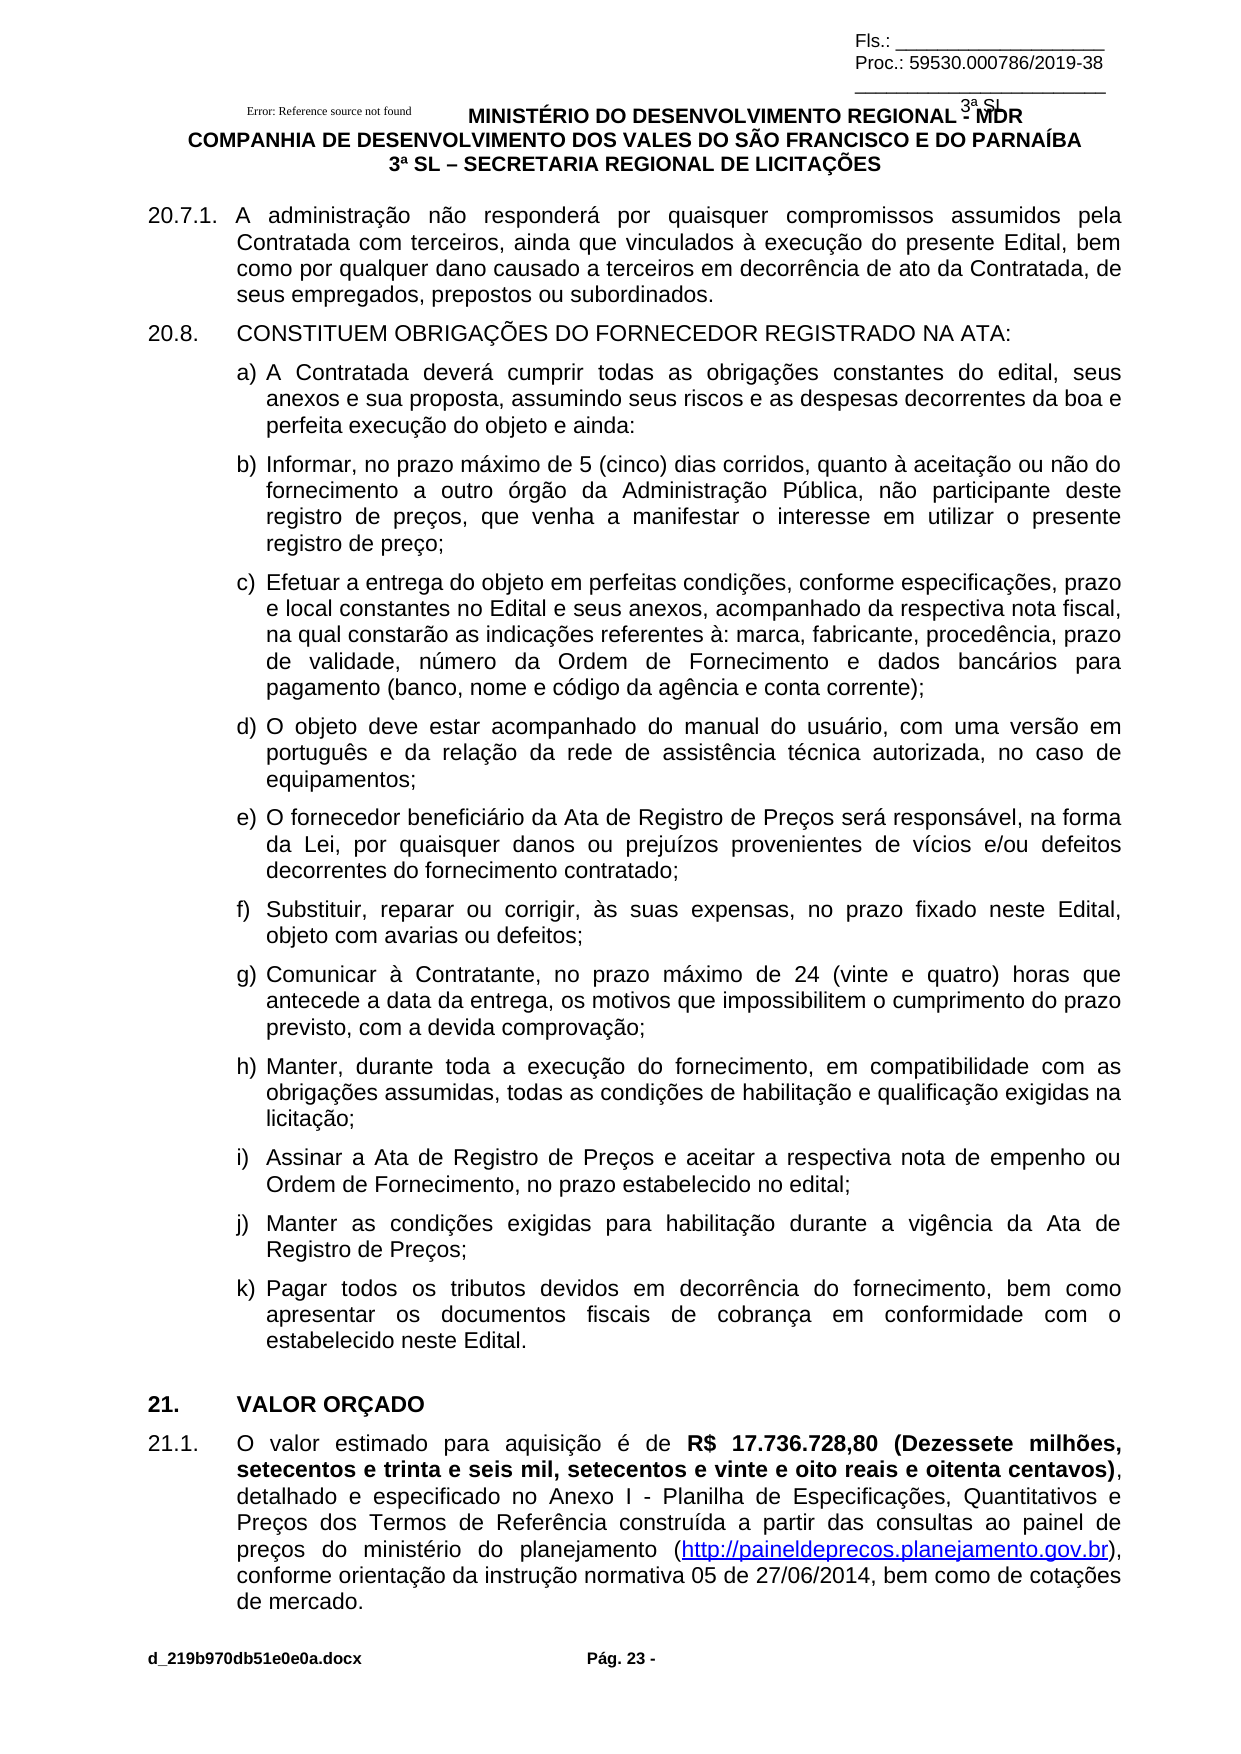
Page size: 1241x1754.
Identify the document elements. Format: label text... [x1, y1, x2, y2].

list VALOR ORÇADO [148, 1391, 1122, 1418]
list Assinar a Ata de Registro de Preços e aceitar a respectiva nota de empenho ou Ordem de Fornecimento, no prazo estabelecido no edital; [236, 1144, 1122, 1197]
list CONSTITUEM OBRIGAÇÕES DO FORNECEDOR REGISTRADO NA ATA: [148, 320, 1122, 347]
list Substituir, reparar ou corrigir, às suas expensas, no prazo fixado neste Edital, objeto com avarias ou defeitos; [236, 896, 1122, 949]
list Comunicar à Contratante, no prazo máximo de 24 (vinte e quatro) horas que antecede a data da entrega, os motivos que impossibilitem o cumprimento do prazo previsto, com a devida comprovação; [236, 961, 1122, 1040]
list O fornecedor beneficiário da Ata de Registro de Preços será responsável, na forma da Lei, por quaisquer danos ou prejuízos provenientes de vícios e/ou defeitos decorrentes do fornecimento contratado; [236, 804, 1122, 883]
list O valor estimado para aquisição é de R$ 17.736.728,80 (Dezessete milhões, setecentos e trinta e seis mil, setecentos e vinte e oito reais e oitenta centavos), detalhado e especificado no Anexo I - Planilha de Especificações, Quantitativos e Preços dos Termos de Referência construída a partir das consultas ao painel de preços do ministério do planejamento (http://paineldeprecos.planejamento.gov.br), conforme orientação da instrução normativa 05 de 27/06/2014, bem como de cotações de mercado. [148, 1430, 1122, 1614]
list Efetuar a entrega do objeto em perfeitas condições, conforme especificações, prazo e local constantes no Edital e seus anexos, acompanhado da respectiva nota fiscal, na qual constarão as indicações referentes à: marca, fabricante, procedência, prazo de validade, número da Ordem de Fornecimento e dados bancários para pagamento (banco, nome e código da agência e conta corrente); [236, 568, 1122, 700]
list O objeto deve estar acompanhado do manual do usuário, com uma versão em português e da relação da rede de assistência técnica autorizada, no caso de equipamentos; [236, 713, 1122, 792]
list Manter as condições exigidas para habilitação durante a vigência da Ata de Registro de Preços; [236, 1209, 1122, 1262]
list Informar, no prazo máximo de 5 (cinco) dias corridos, quanto à aceitação ou não do fornecimento a outro órgão da Administração Pública, não participante deste registro de preços, que venha a manifestar o interesse em utilizar o presente registro de preço; [236, 451, 1122, 556]
text 20.7.1. A administração não responderá por quaisquer compromissos assumidos pela Contratada com terceiros, ainda que vinculados à execução do presente Edital, bem como por qualquer dano causado a terceiros em decorrência de ato da Contratada, de seus empregados, prepostos ou subordinados. [148, 202, 1122, 308]
list A Contratada deverá cumprir todas as obrigações constantes do edital, seus anexos e sua proposta, assumindo seus riscos e as despesas decorrentes da boa e perfeita execução do objeto e ainda: [236, 359, 1122, 438]
list Manter, durante toda a execução do fornecimento, em compatibilidade com as obrigações assumidas, todas as condições de habilitação e qualificação exigidas na licitação; [236, 1053, 1122, 1132]
list Pagar todos os tributos devidos em decorrência do fornecimento, bem como apresentar os documentos fiscais de cobrança em conformidade com o estabelecido neste Edital. [236, 1275, 1122, 1354]
